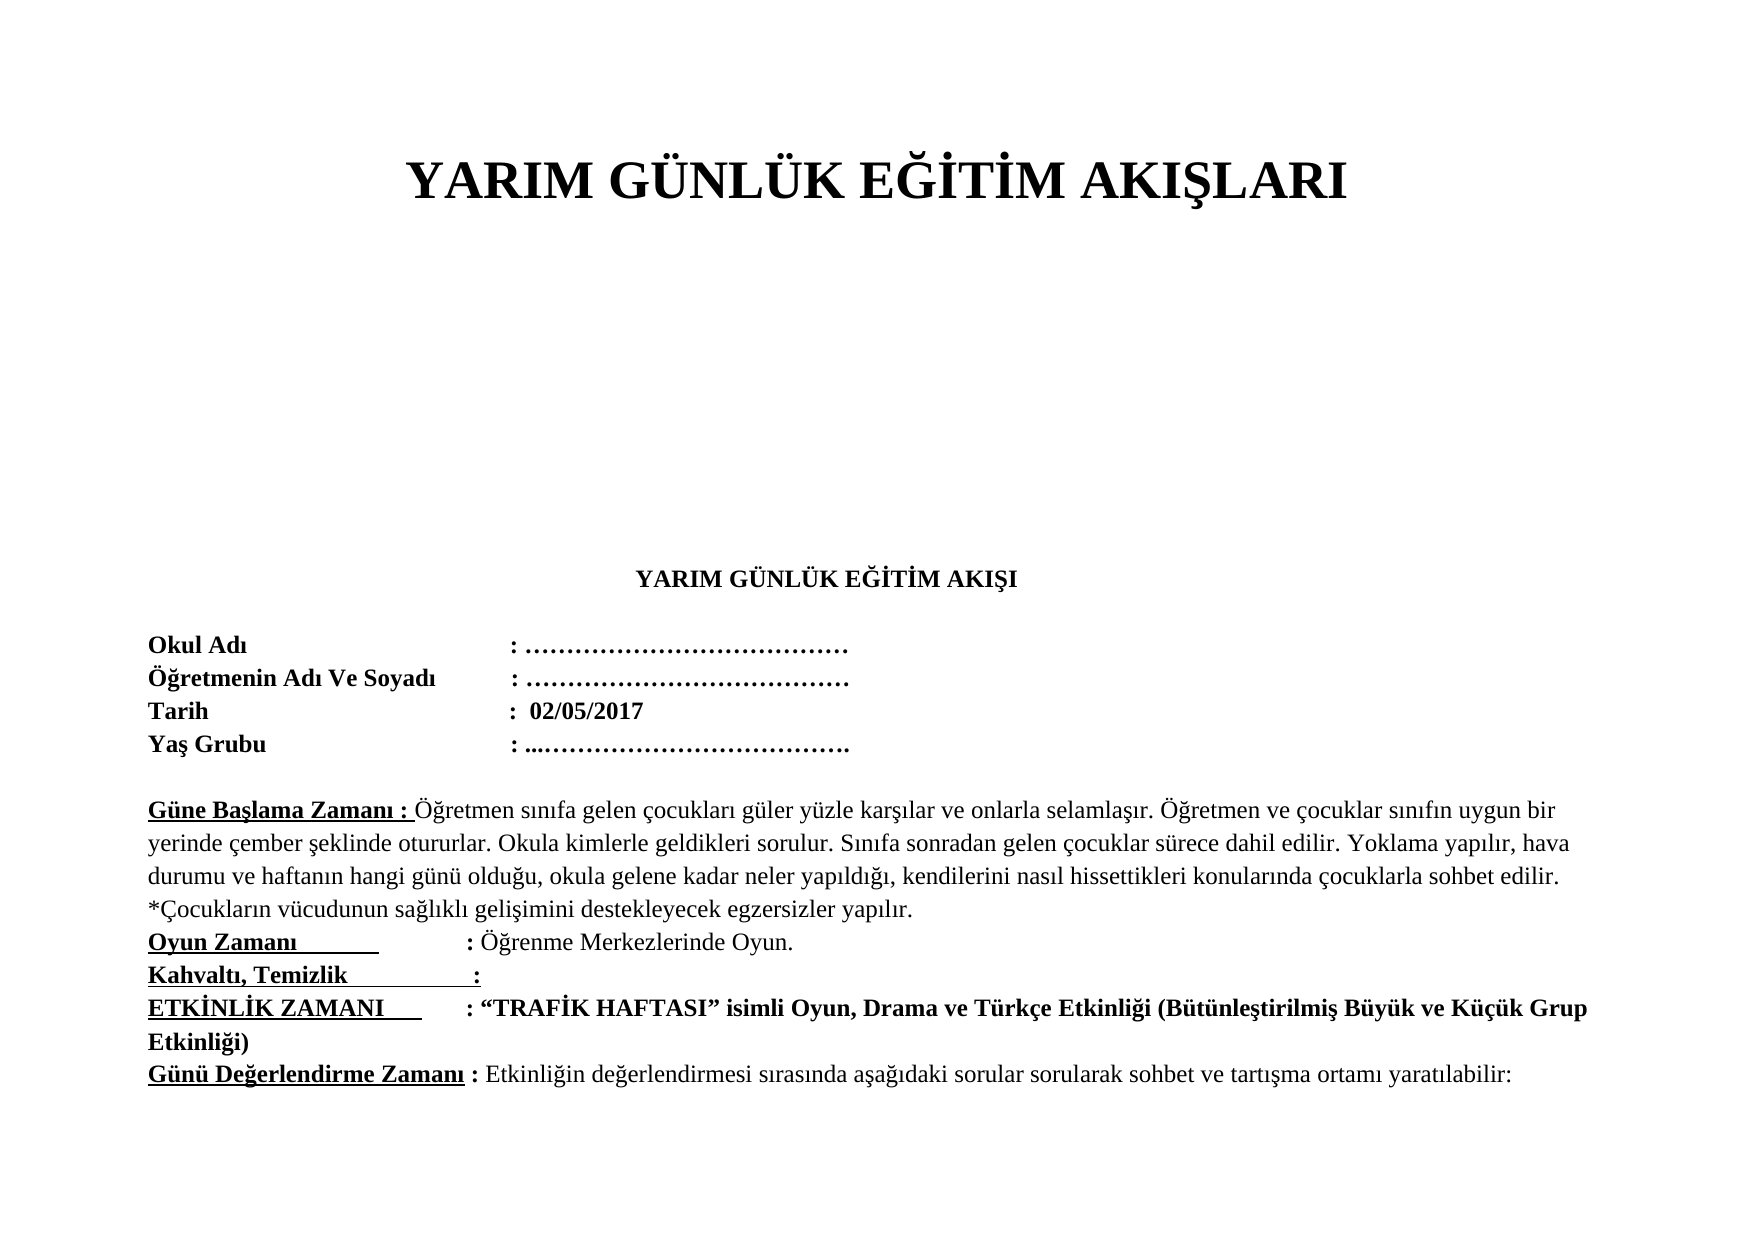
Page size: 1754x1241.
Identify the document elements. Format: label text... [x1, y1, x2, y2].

text YARIM GÜNLÜK EĞİTİM AKIŞLARI [148, 148, 1606, 242]
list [148, 894, 1606, 1088]
list YARIM GÜNLÜK EĞİTİM AKIŞI Okul Adı : ………………………………… Öğretmenin Adı Ve Soyadı : ………………………………… Tarih : 02/05/2017 Yaş Grubu : ...………………………………. Güne Başlama Zamanı : Öğretmen sınıfa gelen çocukları güler yüzle karşılar ve onlarla selamlaşır. Öğretmen ve çocuklar sınıfın uygun bir yerinde çember şeklinde otururlar. Okula kimlerle geldikleri sorulur. Sınıfa sonradan gelen çocuklar sürece dahil edilir. Yoklama yapılır, hava durumu ve haftanın hangi günü olduğu, okula gelene kadar neler yapıldığı, kendilerini nasıl hissettikleri konularında çocuklarla sohbet edilir. [148, 564, 1606, 890]
